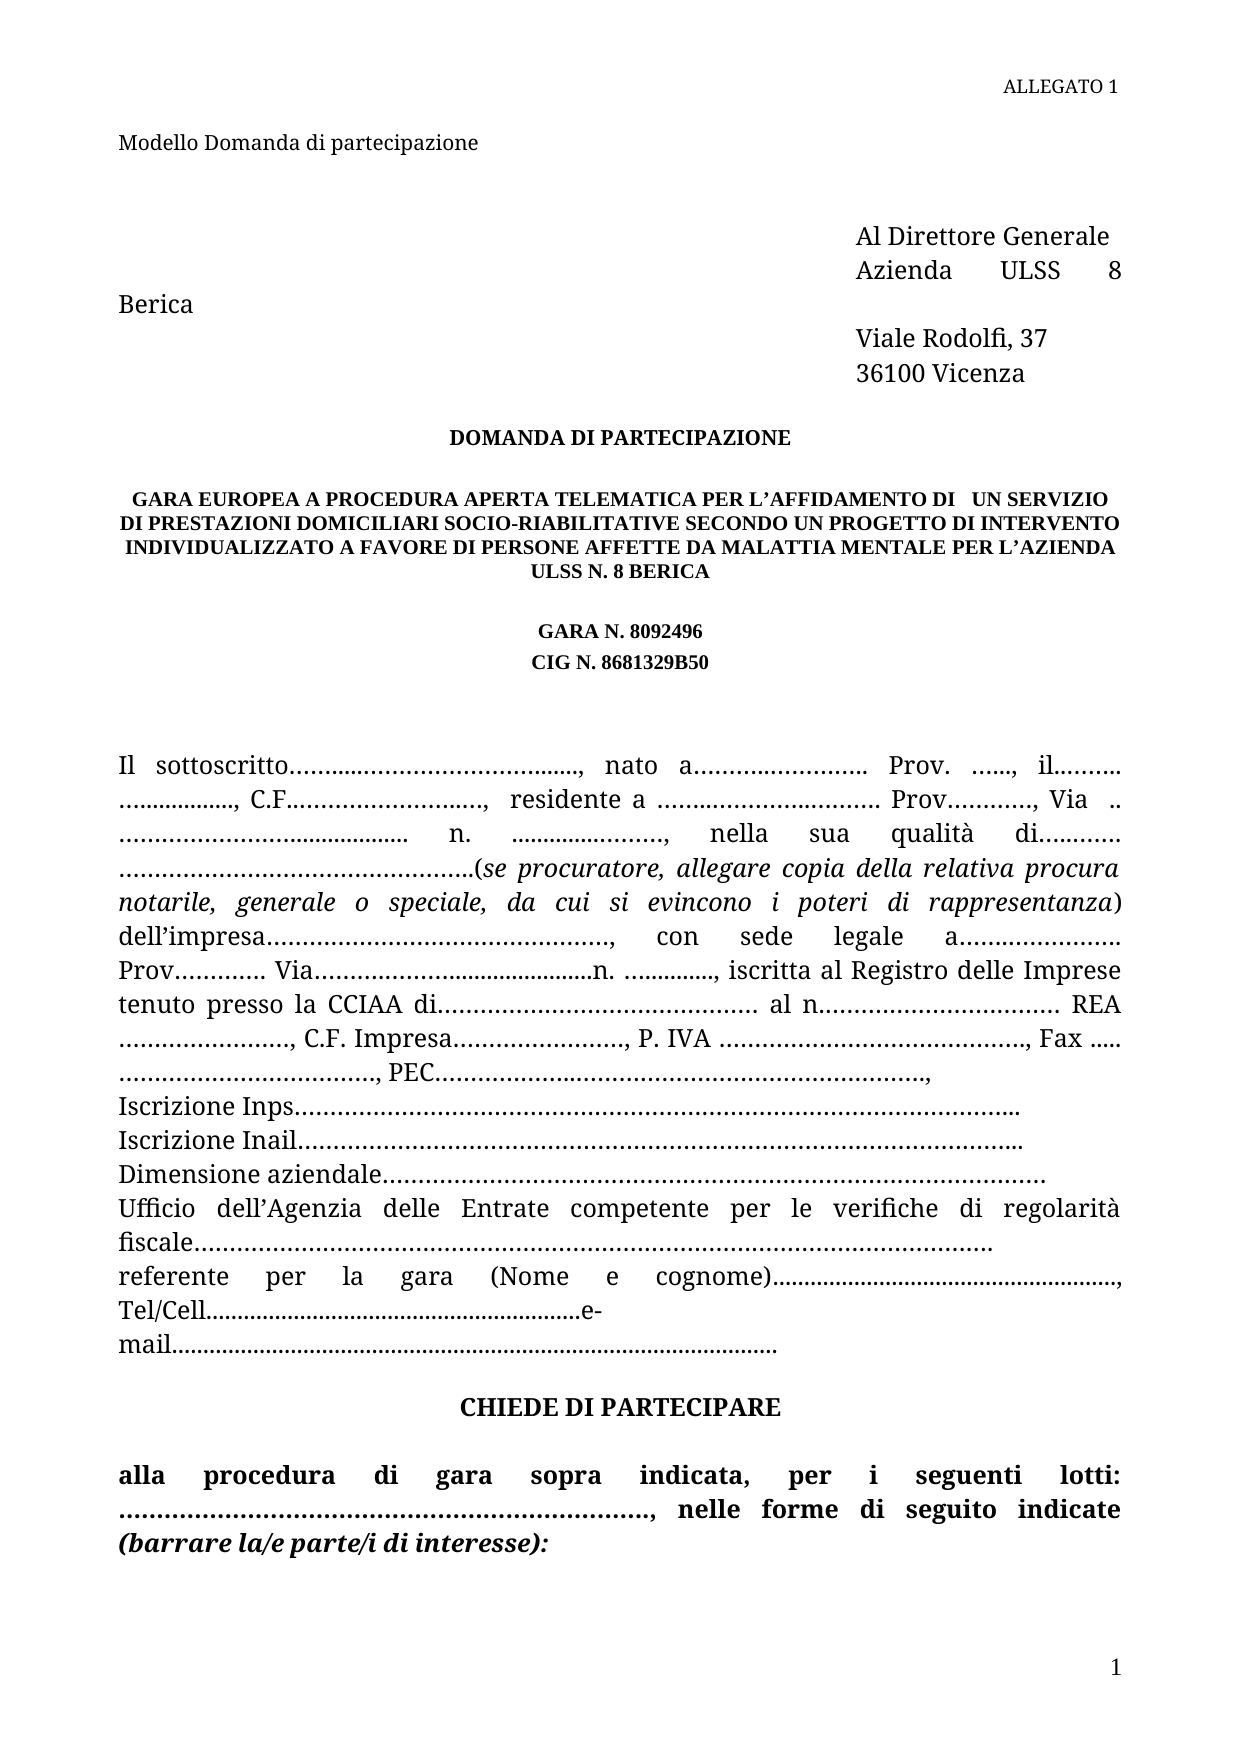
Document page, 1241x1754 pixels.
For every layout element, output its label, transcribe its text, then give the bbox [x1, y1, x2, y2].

text CHIEDE DI PARTECIPARE [118, 1389, 1122, 1423]
text Il sottoscritto…….....……………………......., nato a………..………….. Prov. …..., il..……..…..............., C.F..…………………..…, residente a ……..…………..………. Prov…………, Via ..……………………................... n. ..............………, nella sua qualità di…..…….…………………………………………..(se procuratore, allegare copia della relativa procura notarile, generale o speciale, da cui si evincono i poteri di rappresentanza) dell’impresa…………………………………………, con sede legale a…….……………. Prov…………. Via……….……….......................n. …..........., iscritta al Registro delle Imprese tenuto presso la CCIAA di……………………………………… al n.…………………………… REA ……………………, C.F. Impresa……………………, P. IVA ……………………………………., Fax .....………………………………, PEC………………..…………………………………………., [118, 748, 1122, 1089]
text Ufficio dell’Agenzia delle Entrate competente per le verifiche di regolarità fiscale…………………………………………………………………………………………………. [118, 1191, 1122, 1259]
text Iscrizione Inail………………………………………………………………………………………... [118, 1123, 1122, 1157]
text Al Direttore Generale [118, 219, 1122, 253]
text Dimensione aziendale………………………………………………………………………………… [118, 1157, 1122, 1191]
text Iscrizione Inps………………………………………………………………………………………... [118, 1089, 1122, 1123]
text alla procedura di gara sopra indicata, per i seguenti lotti:……………………………………………………………., nelle forme di seguito indicate (barrare la/e parte/i di interesse): [118, 1457, 1122, 1559]
text Viale Rodolfi, 37 [118, 321, 1122, 355]
text DOMANDA DI PARTECIPAZIONE [118, 423, 1122, 452]
text Azienda ULSS 8 Berica [118, 253, 1122, 321]
text GARA EUROPEA A PROCEDURA APERTA TELEMATICA PER L’AFFIDAMENTO di un servizio di prestazioni domiciliari socio-riabilitative secondo un progetto di intervento individualizzato a favore di persone affette da malattia mentale per l’azienda Ulss n. 8 Berica [118, 486, 1122, 583]
text 36100 Vicenza [782, 355, 1122, 389]
text CIG N. 8681329B50 [118, 649, 1122, 674]
text referente per la gara (Nome e cognome)......................................................., Tel/Cell............................................................e-mail................................................................................................. [118, 1259, 1122, 1361]
text GARA N. 8092496 [118, 619, 1122, 643]
